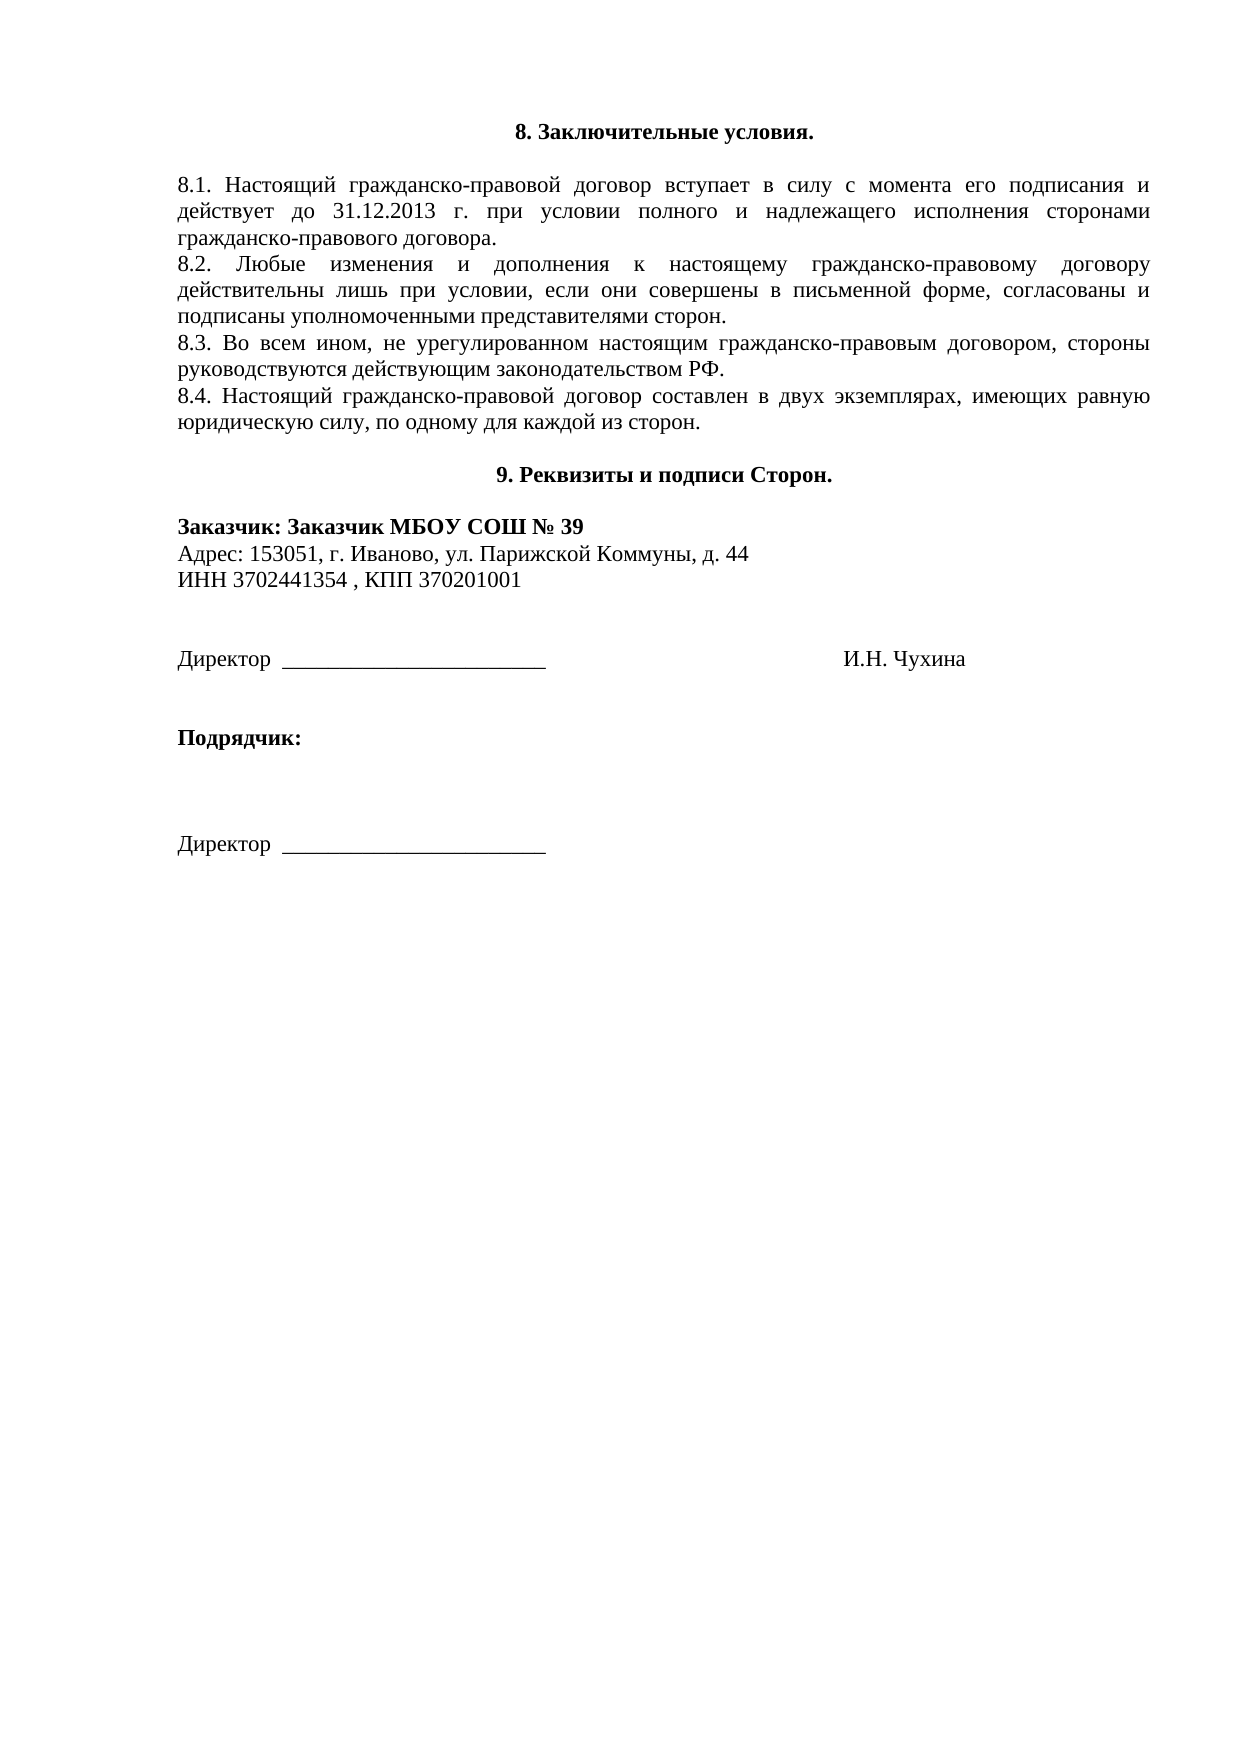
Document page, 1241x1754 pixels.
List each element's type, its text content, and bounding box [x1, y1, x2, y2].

text 9. Реквизиты и подписи Сторон. [177, 461, 1152, 487]
text 8.4. Настоящий гражданско-правовой договор составлен в двух экземплярах, имеющих равную юридическую силу, по одному для каждой из сторон. [177, 382, 1152, 434]
text 8. Заключительные условия. [177, 118, 1152, 144]
text Директор _______________________ [177, 830, 1152, 856]
text 8.3. Во всем ином, не урегулированном настоящим гражданско-правовым договором, стороны руководствуются действующим законодательством РФ. [177, 329, 1152, 382]
text Подрядчик: [177, 724, 1152, 751]
text Заказчик: Заказчик МБОУ СОШ № 39 [177, 513, 1152, 540]
text 8.2. Любые изменения и дополнения к настоящему гражданско-правовому договору действительны лишь при условии, если они совершены в письменной форме, согласованы и подписаны уполномоченными представителями сторон. [177, 250, 1152, 329]
text 8.1. Настоящий гражданско-правовой договор вступает в силу с момента его подписания и действует до 31.12.2013 г. при условии полного и надлежащего исполнения сторонами гражданско-правового договора. [177, 171, 1152, 250]
text ИНН 3702441354 , КПП 370201001 [177, 566, 1152, 592]
text Директор _______________________ И.Н. Чухина [177, 645, 1152, 672]
text Адрес: . Иваново, ул. Парижской Коммуны, д. 44 [177, 540, 1152, 566]
